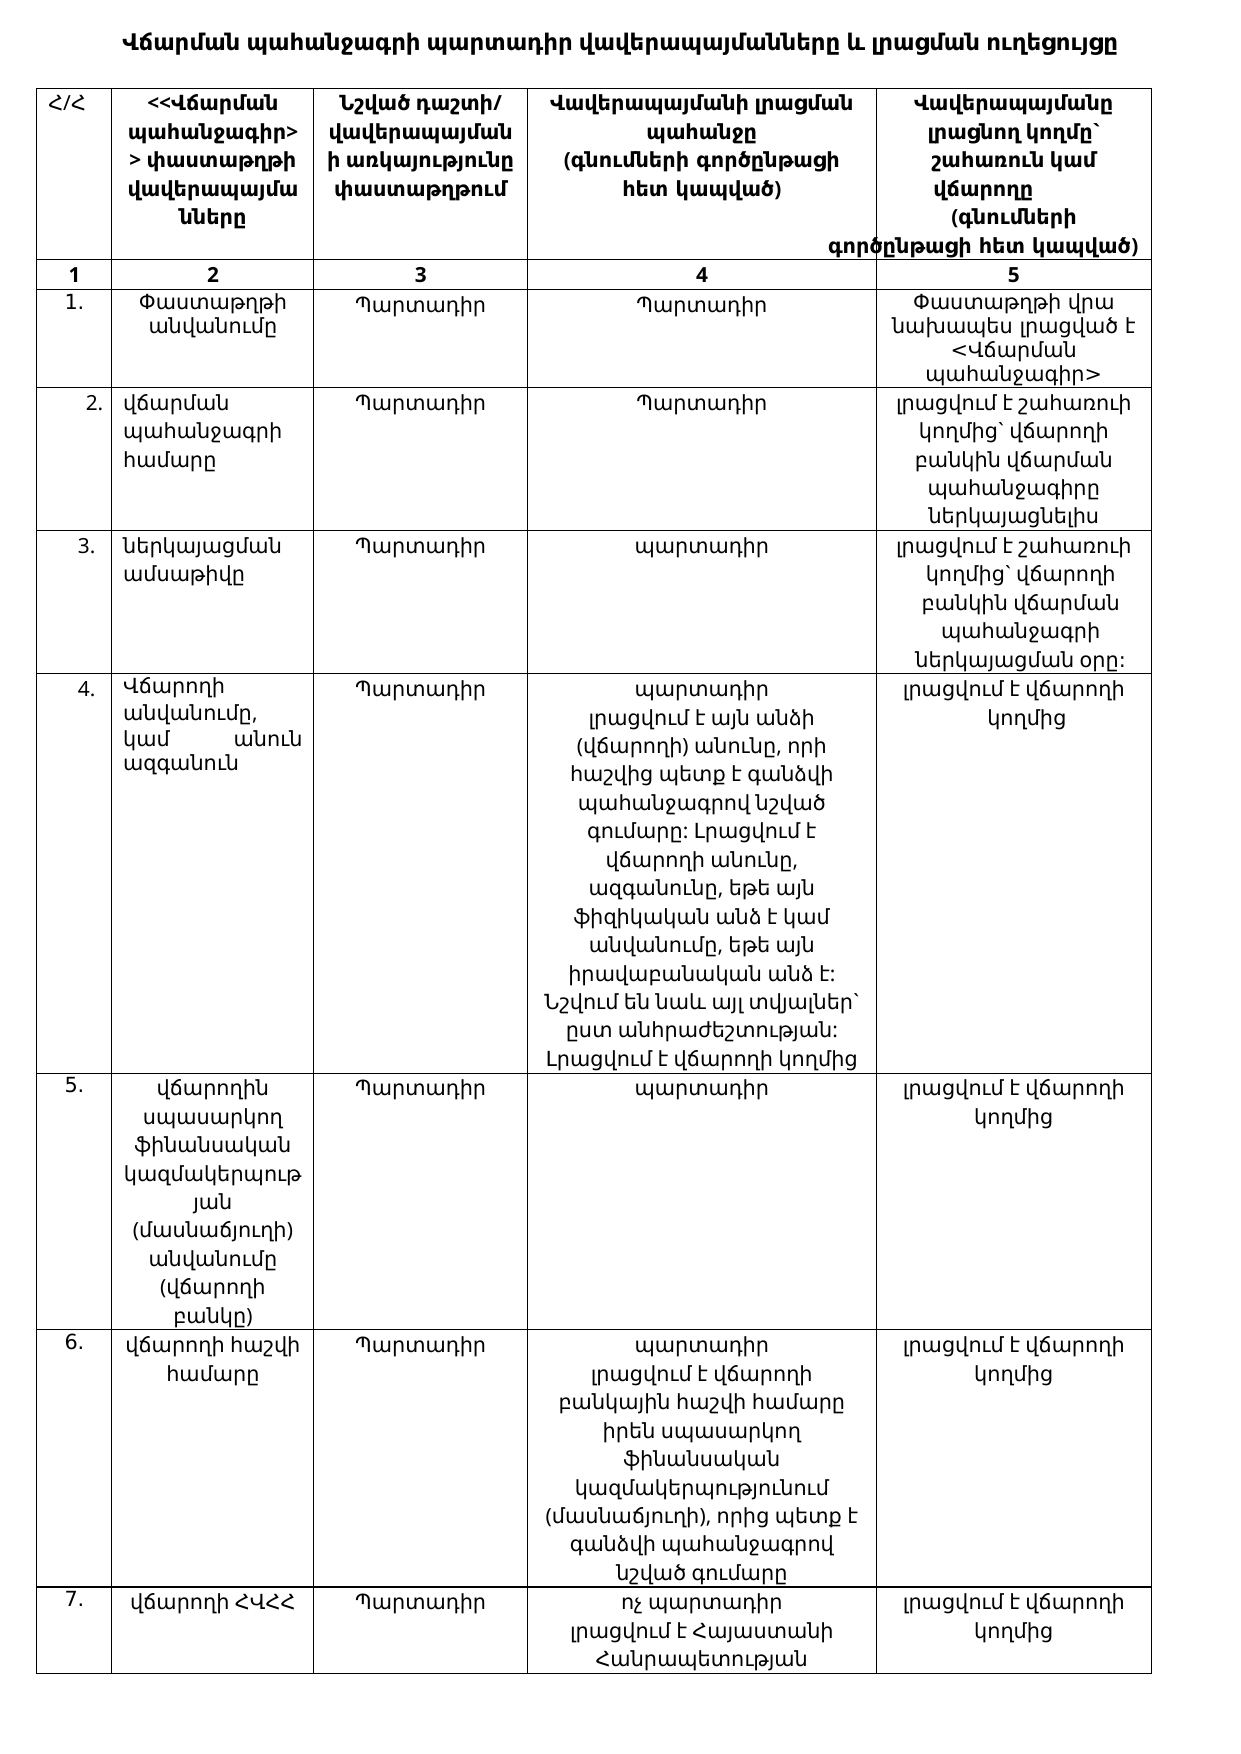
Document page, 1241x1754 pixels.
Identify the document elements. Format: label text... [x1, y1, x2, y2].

table_cell Փաստաթղթի վրա նախապես լրացված է <Վճարման պահանջագիր> [877, 290, 1151, 387]
table_cell վճարողին սպասարկող ֆինանսական կազմակերպության (մասնաճյուղի) անվանումը (վճարողի բանկը) [112, 1074, 313, 1329]
table_cell ներկայացման ամսաթիվը [112, 531, 313, 673]
text Վճարման պահանջագրի պարտադիր վավերապայմանները և լրացման ուղեցույցը [75, 29, 1165, 56]
table_header Հ/Հ [37, 89, 111, 259]
table_cell [37, 531, 111, 673]
table_cell վճարման պահանջագրի համարը [112, 388, 313, 530]
table_cell 1 [37, 260, 111, 289]
table_cell պարտադիր [528, 1074, 876, 1329]
table_cell 4 [528, 260, 876, 289]
table_cell լրացվում է վճարողի կողմից [877, 674, 1151, 1072]
table_cell Վճարողի անվանումը, կամ անուն ազգանուն [112, 674, 313, 1072]
table_cell լրացվում է վճարողի կողմից [877, 1330, 1151, 1586]
table_cell 1. [37, 290, 111, 387]
table_cell Պարտադիր [528, 388, 876, 530]
table_cell 3 [314, 260, 527, 289]
table_cell Պարտադիր [314, 1588, 527, 1673]
table_cell 5 [877, 260, 1151, 289]
table_cell [37, 674, 111, 1072]
table_cell պարտադիր [528, 531, 876, 673]
table_header <<Վճարման պահանջագիր>> փաստաթղթի վավերապայմանները [112, 89, 313, 259]
table_cell Պարտադիր [314, 1330, 527, 1586]
table_header Նշված դաշտի/ վավերապայմանի առկայությունը փաստաթղթում [314, 89, 527, 259]
table_cell 5. [37, 1074, 111, 1329]
table_cell լրացվում է վճարողի կողմից [877, 1074, 1151, 1329]
table_cell Պարտադիր [314, 674, 527, 1072]
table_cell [528, 1588, 876, 1673]
table_cell վճարողի հաշվի համարը [112, 1330, 313, 1586]
table_cell Պարտադիր [314, 388, 527, 530]
table_cell Պարտադիր [314, 1074, 527, 1329]
table_cell Պարտադիր [528, 290, 876, 387]
table_header Վավերապայմանի լրացման պահանջը (գնումների գործընթացի հետ կապված) [528, 89, 876, 259]
table_cell լրացվում է շահառուի կողմից` վճարողի բանկին վճարման պահանջագրի ներկայացման օրը: [877, 531, 1151, 673]
table_cell լրացվում է շահառուի կողմից` վճարողի բանկին վճարման պահանջագիրը ներկայացնելիս [877, 388, 1151, 530]
table_cell 6. [37, 1330, 111, 1586]
table_cell [37, 388, 111, 530]
table_cell Պարտադիր [314, 290, 527, 387]
table_cell 7. [37, 1588, 111, 1673]
table_cell Պարտադիր [314, 531, 527, 673]
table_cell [877, 1588, 1151, 1673]
table_cell պարտադիր լրացվում է այն անձի (վճարողի) անունը, որի հաշվից պետք է գանձվի պահանջագրով նշված գումարը: Լրացվում է վճարողի անունը, ազգանունը, եթե այն ֆիզիկական անձ է կամ անվանումը, եթե այն իրավաբանական անձ է: Նշվում են նաև այլ տվյալներ` ըստ անհրաժեշտության: Լրացվում է վճարողի կողմից [528, 674, 876, 1072]
table_header Վավերապայմանը լրացնող կողմը` շահառուն կամ վճարողը (գնումների գործընթացի հետ կապված) [877, 89, 1151, 259]
table_cell պարտադիր լրացվում է վճարողի բանկային հաշվի համարը իրեն սպասարկող ֆինանսական կազմակերպությունում (մասնաճյուղի), որից պետք է գանձվի պահանջագրով նշված գումարը [528, 1330, 876, 1586]
table_cell Փաստաթղթի անվանումը [112, 290, 313, 387]
table_cell վճարողի ՀՎՀՀ [112, 1588, 313, 1673]
table_cell 2 [112, 260, 313, 289]
